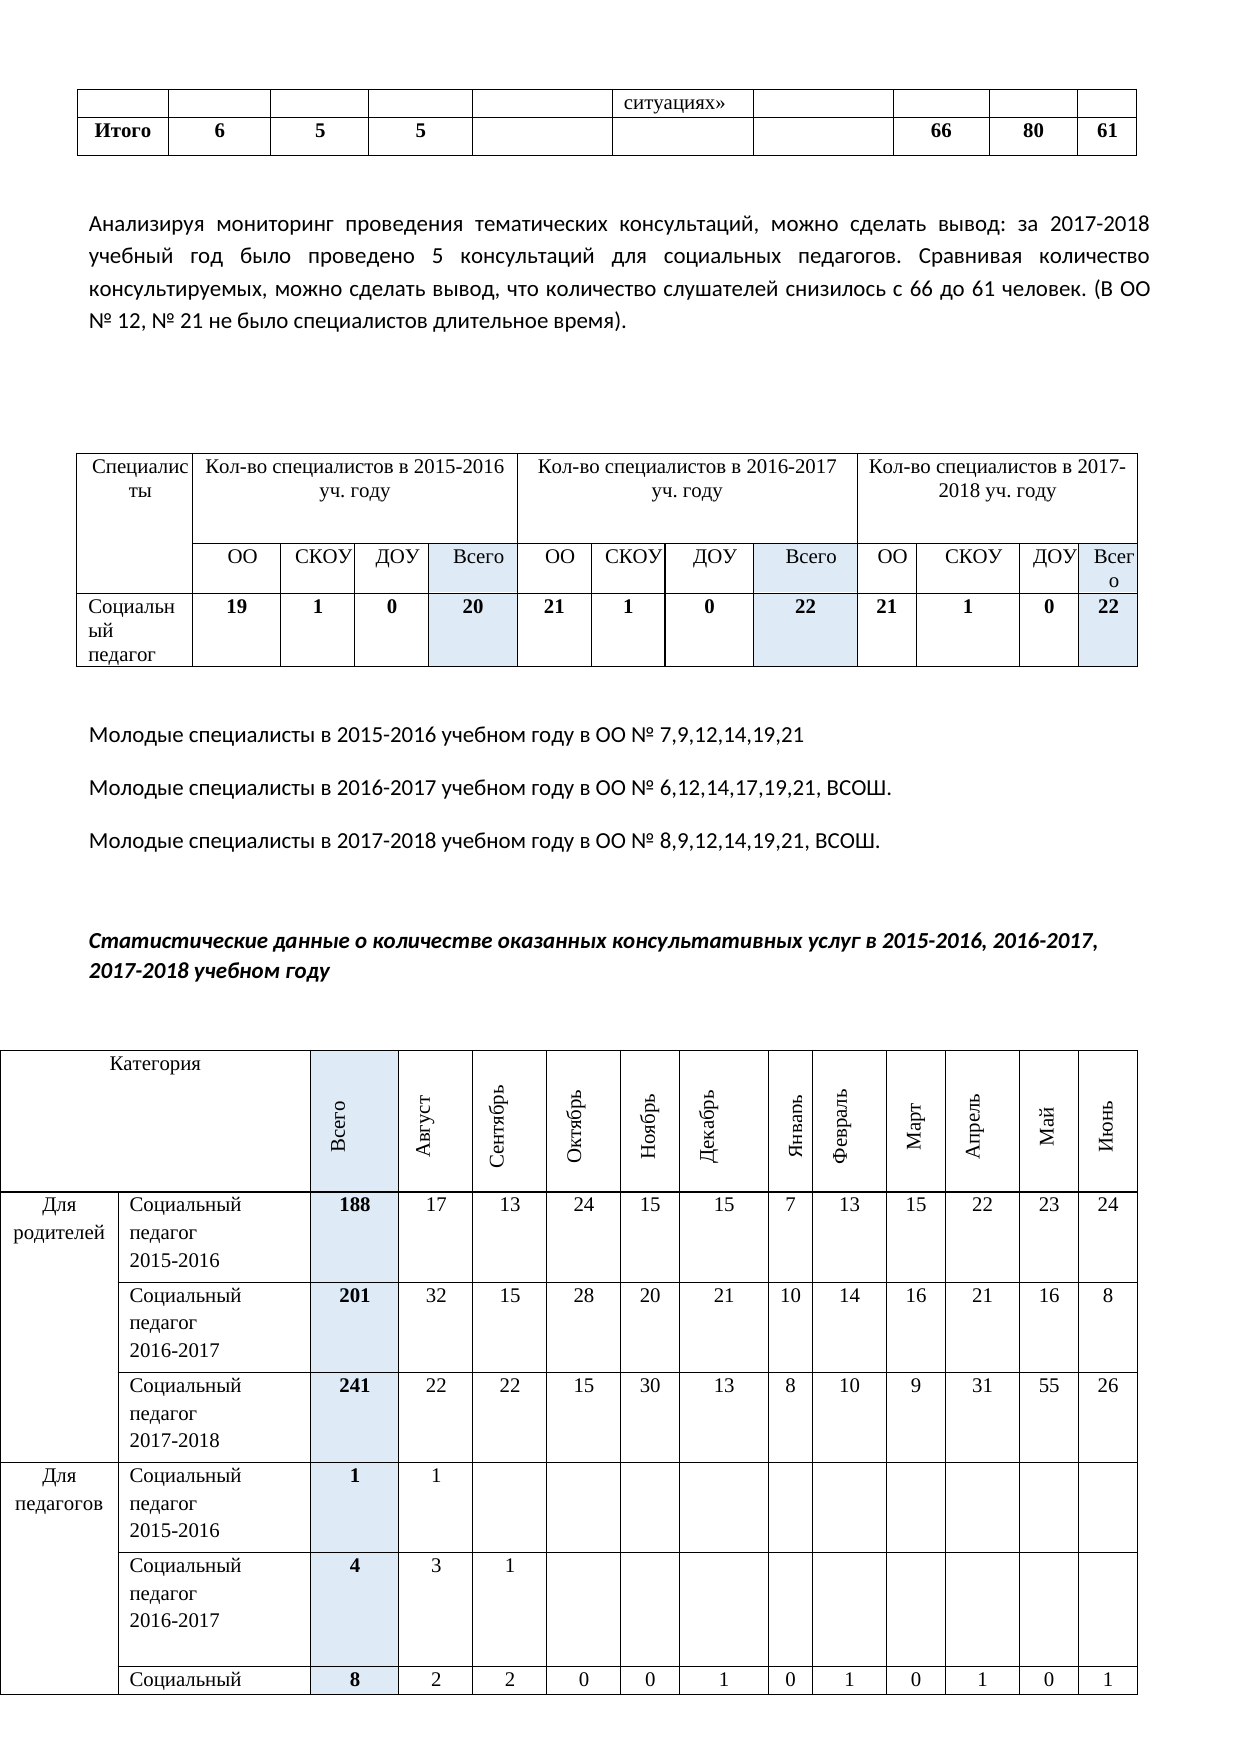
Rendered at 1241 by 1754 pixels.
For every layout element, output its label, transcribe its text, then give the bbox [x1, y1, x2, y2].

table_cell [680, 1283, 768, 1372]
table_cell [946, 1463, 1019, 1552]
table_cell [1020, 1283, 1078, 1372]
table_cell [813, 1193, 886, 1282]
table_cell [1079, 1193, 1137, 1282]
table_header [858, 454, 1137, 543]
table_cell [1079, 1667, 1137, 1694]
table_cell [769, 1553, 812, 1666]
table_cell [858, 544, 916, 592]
text Молодые специалисты в 2015-2016 учебном году в ОО № 7,9,12,14,19,21 [89, 720, 1152, 748]
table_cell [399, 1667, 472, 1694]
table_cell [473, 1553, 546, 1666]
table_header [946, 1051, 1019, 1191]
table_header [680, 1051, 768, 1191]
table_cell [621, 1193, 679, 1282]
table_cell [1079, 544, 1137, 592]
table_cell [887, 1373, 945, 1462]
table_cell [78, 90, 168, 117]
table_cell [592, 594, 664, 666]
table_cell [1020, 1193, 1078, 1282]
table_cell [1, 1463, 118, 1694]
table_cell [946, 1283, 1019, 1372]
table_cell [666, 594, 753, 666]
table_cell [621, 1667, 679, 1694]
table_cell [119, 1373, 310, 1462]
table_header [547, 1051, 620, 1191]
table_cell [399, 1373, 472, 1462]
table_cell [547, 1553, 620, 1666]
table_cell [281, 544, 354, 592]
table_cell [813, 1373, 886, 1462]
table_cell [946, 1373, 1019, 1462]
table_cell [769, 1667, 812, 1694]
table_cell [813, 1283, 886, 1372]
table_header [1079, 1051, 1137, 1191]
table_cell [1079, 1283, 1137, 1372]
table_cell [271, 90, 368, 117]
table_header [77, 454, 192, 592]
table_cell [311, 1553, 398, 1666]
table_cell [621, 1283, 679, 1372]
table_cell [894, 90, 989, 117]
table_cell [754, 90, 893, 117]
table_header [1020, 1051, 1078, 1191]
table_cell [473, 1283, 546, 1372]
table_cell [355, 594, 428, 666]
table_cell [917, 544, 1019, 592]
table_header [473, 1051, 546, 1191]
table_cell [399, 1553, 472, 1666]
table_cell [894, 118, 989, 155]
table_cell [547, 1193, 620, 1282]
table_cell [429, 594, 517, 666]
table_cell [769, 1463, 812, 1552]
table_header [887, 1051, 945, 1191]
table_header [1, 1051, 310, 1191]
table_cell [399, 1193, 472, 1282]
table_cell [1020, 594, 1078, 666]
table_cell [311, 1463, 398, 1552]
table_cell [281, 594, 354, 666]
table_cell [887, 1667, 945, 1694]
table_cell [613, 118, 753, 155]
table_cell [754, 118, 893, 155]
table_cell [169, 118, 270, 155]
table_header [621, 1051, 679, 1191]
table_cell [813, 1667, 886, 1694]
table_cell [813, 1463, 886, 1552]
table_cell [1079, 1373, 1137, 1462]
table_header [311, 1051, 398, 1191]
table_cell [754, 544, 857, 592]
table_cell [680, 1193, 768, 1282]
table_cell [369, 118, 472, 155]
text Молодые специалисты в 2016-2017 учебном году в ОО № 6,12,14,17,19,21, ВСОШ. [89, 773, 1152, 801]
text Анализируя мониторинг проведения тематических консультаций, можно сделать вывод: за 2017-2018 учебный год было проведено 5 консультаций для социальных педагогов. Сравнивая количество консультируемых, можно сделать вывод, что количество слушателей снизилось с 66 до 61 человек. (В ОО № 12, № 21 не было специалистов длительное время). [89, 209, 1152, 334]
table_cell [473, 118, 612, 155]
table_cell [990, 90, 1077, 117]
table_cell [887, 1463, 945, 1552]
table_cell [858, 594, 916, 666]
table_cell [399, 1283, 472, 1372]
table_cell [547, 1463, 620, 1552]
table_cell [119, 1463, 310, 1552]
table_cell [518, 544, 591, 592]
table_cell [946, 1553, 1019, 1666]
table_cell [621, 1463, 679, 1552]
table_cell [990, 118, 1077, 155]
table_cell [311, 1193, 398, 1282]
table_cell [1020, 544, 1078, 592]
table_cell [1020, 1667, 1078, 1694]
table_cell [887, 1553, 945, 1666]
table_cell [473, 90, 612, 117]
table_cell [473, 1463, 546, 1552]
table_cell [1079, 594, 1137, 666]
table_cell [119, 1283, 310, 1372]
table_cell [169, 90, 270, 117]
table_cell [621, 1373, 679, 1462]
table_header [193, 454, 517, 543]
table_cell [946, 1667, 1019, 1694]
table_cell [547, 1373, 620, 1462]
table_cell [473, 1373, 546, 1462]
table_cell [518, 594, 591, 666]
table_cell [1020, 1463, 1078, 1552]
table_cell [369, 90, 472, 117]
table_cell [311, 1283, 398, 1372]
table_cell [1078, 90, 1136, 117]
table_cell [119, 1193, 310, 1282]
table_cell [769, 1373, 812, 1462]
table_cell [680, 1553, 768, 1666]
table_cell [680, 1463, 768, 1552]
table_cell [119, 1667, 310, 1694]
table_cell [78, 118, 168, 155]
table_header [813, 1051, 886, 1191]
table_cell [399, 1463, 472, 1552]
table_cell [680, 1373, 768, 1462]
text Молодые специалисты в 2017-2018 учебном году в ОО № 8,9,12,14,19,21, ВСОШ. [89, 826, 1152, 854]
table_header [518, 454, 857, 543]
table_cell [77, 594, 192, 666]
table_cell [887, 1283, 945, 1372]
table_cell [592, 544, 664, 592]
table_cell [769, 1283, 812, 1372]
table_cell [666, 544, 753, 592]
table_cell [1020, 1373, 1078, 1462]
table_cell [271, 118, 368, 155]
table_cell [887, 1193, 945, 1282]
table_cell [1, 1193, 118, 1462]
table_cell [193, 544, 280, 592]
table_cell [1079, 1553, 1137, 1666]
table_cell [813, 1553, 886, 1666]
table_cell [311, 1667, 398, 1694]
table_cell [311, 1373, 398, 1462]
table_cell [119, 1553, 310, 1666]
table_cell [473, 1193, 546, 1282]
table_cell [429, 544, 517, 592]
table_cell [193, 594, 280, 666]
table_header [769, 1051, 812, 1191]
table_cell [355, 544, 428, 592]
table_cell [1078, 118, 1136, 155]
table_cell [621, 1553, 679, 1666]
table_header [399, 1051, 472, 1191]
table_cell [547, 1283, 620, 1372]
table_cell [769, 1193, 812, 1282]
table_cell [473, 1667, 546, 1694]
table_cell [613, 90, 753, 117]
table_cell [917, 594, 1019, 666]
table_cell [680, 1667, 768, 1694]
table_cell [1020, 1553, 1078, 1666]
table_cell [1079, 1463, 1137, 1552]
text Статистические данные о количестве оказанных консультативных услуг в 2015-2016, 2016-2017, 2017-2018 учебном году [89, 926, 1152, 984]
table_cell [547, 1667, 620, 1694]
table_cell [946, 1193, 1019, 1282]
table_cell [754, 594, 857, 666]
